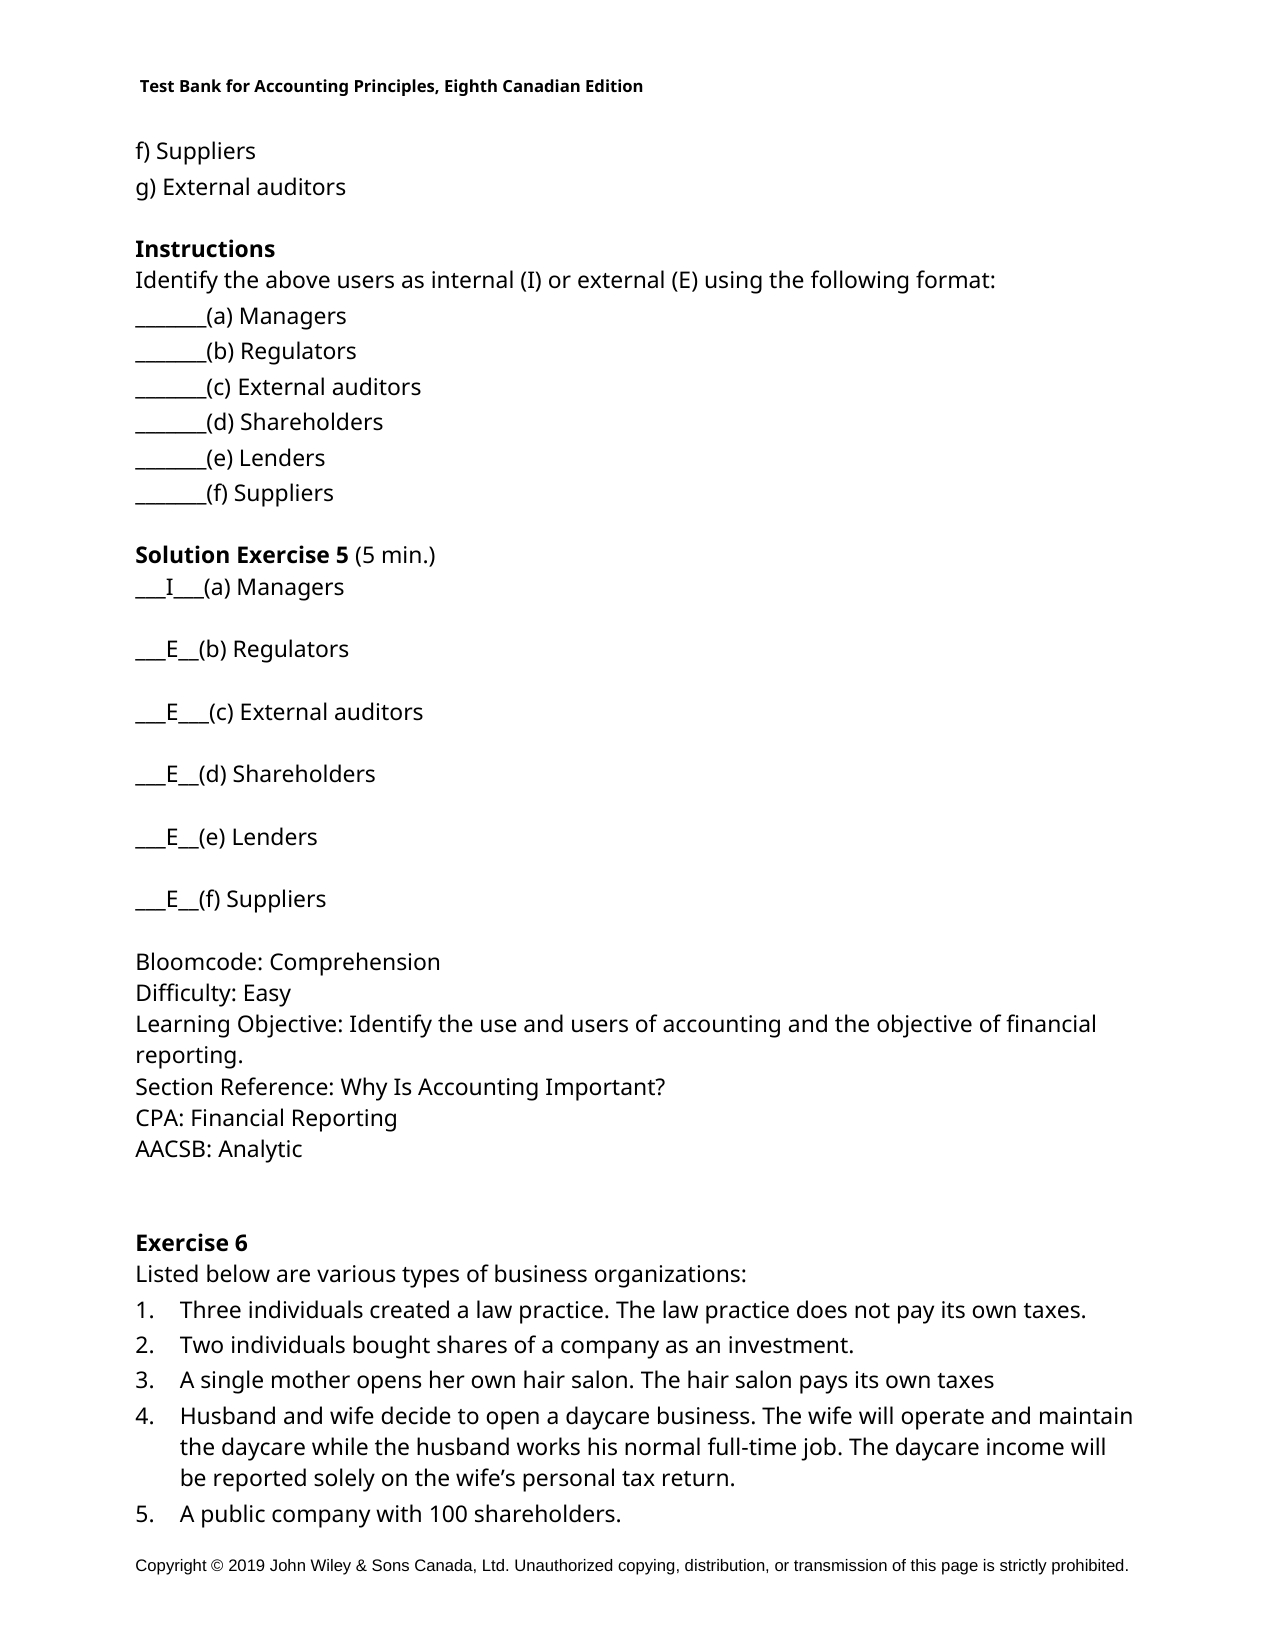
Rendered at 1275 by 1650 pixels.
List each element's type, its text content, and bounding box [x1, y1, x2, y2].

text Solution Exercise 5 (5 min.) [135, 539, 1140, 571]
text _______(d) Shareholders [135, 406, 1140, 437]
text AACSB: Analytic [135, 1133, 1140, 1164]
text Learning Objective: Identify the use and users of accounting and the objective of financial reporting. [135, 1008, 1140, 1071]
text 4. Husband and wife decide to open a daycare business. The wife will operate and maintain the daycare while the husband works his normal full-time job. The daycare income will be reported solely on the wife’s personal tax return. [135, 1400, 1140, 1493]
text ___E__(d) Shareholders [135, 758, 1140, 789]
text ___E__(e) Lenders [135, 821, 1140, 852]
text _______(b) Regulators [135, 335, 1140, 366]
text ___E__(f) Suppliers [135, 883, 1140, 914]
text 5. A public company with 100 shareholders. [135, 1498, 1140, 1529]
text _______(c) External auditors [135, 371, 1140, 402]
text ___I___(a) Managers [135, 571, 1140, 602]
text 1. Three individuals created a law practice. The law practice does not pay its own taxes. [135, 1293, 1140, 1325]
text 2. Two individuals bought shares of a company as an investment. [135, 1329, 1140, 1360]
text f) Suppliers [135, 135, 1140, 166]
text Instructions [135, 233, 1140, 264]
text ___E__(b) Regulators [135, 633, 1140, 664]
text _______(a) Managers [135, 300, 1140, 331]
text _______(e) Lenders [135, 441, 1140, 473]
text Listed below are various types of business organizations: [135, 1258, 1140, 1289]
text Bloomcode: Comprehension [135, 946, 1140, 977]
text 3. A single mother opens her own hair salon. The hair salon pays its own taxes [135, 1364, 1140, 1396]
text _______(f) Suppliers [135, 477, 1140, 508]
text CPA: Financial Reporting [135, 1102, 1140, 1133]
text Section Reference: Why Is Accounting Important? [135, 1071, 1140, 1102]
text ___E___(c) External auditors [135, 696, 1140, 727]
text Identify the above users as internal (I) or external (E) using the following format: [135, 264, 1140, 296]
list Difficulty: Easy [135, 977, 1140, 1008]
subtitle Exercise 6 [135, 1227, 1140, 1258]
text g) External auditors [135, 171, 1140, 202]
